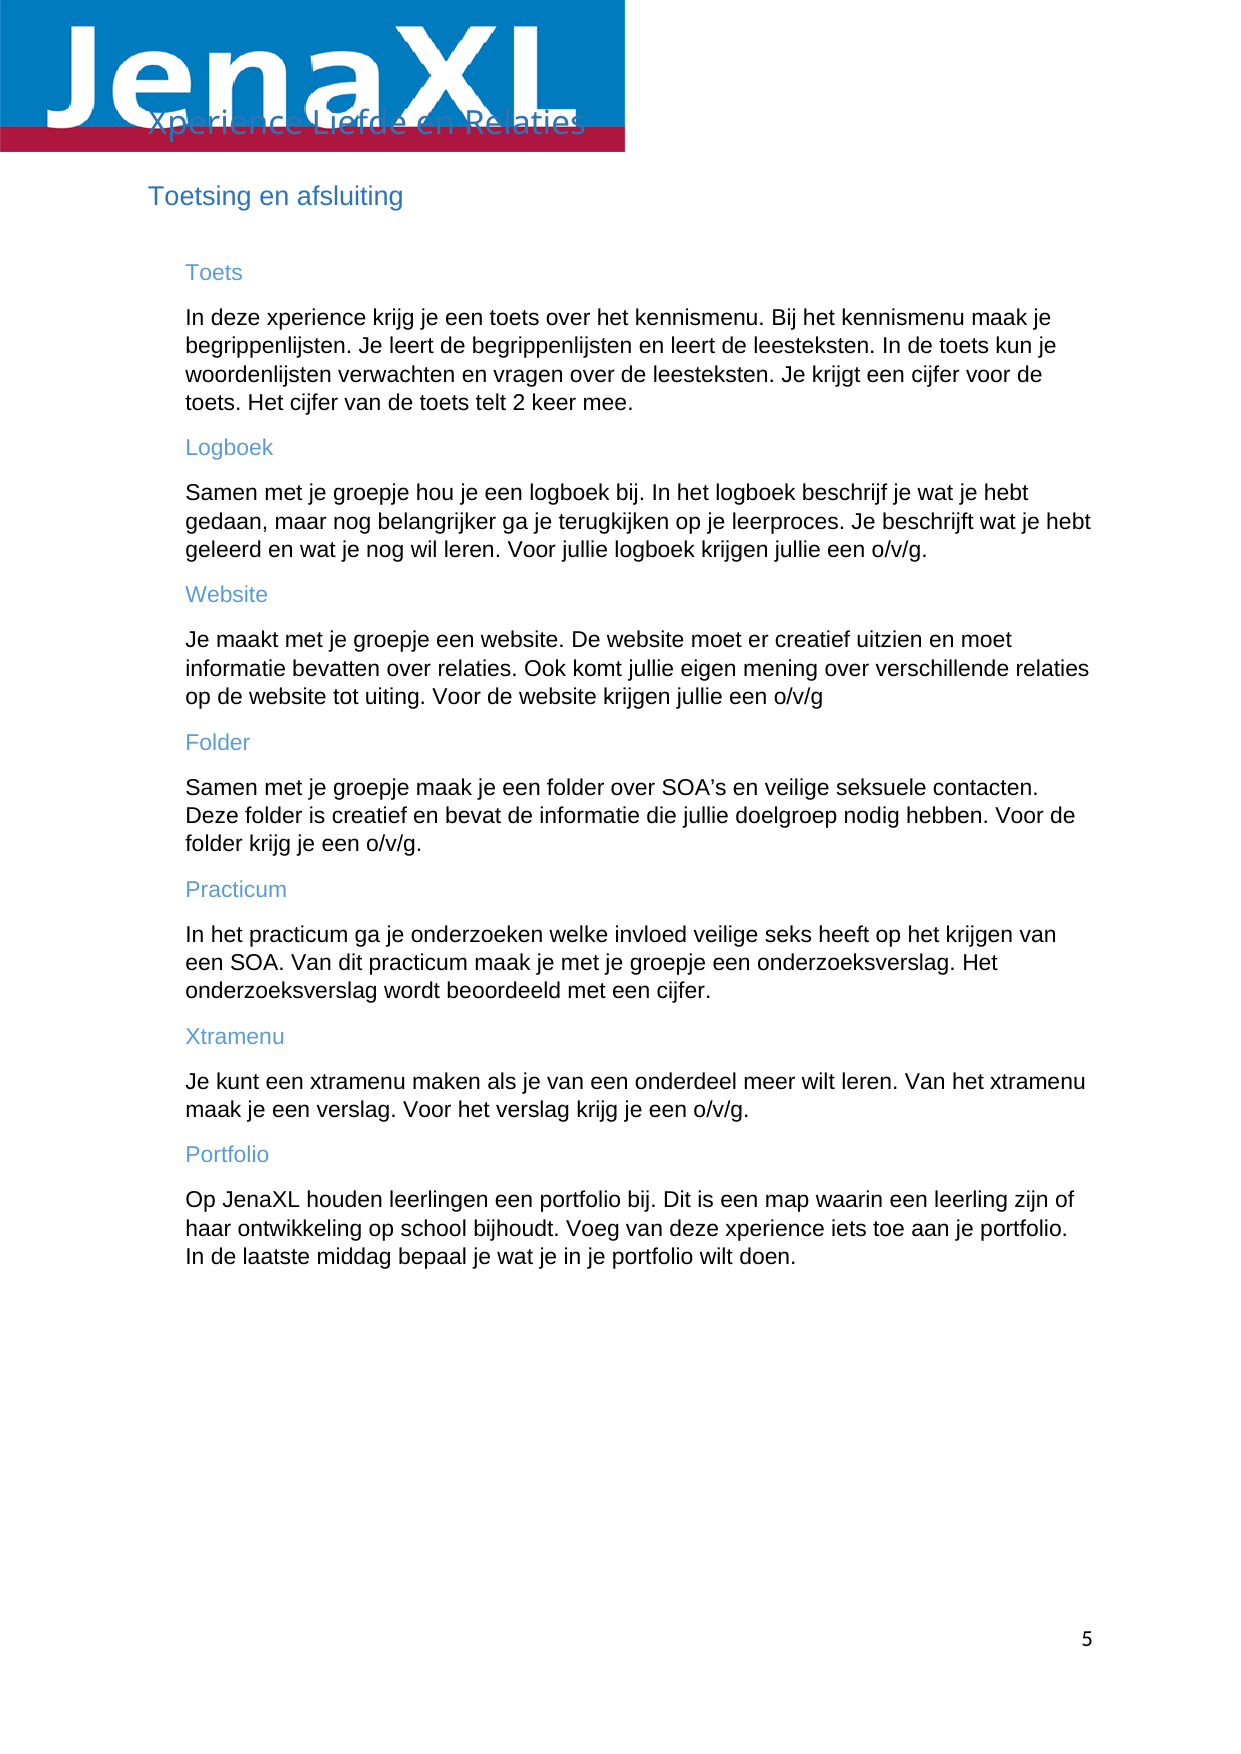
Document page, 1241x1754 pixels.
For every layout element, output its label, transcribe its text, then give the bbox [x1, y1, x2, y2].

text Folder [185, 728, 1093, 755]
text Practicum [185, 876, 1093, 902]
text Website [185, 581, 1093, 608]
picture [0, 0, 625, 152]
text Samen met je groepje hou je een logboek bij. In het logboek beschrijf je wat je hebt gedaan, maar nog belangrijker ga je terugkijken op je leerproces. Je beschrijft wat je hebt geleerd en wat je nog wil leren. Voor jullie logboek krijgen jullie een o/v/g. [185, 479, 1093, 563]
text Je kunt een xtramenu maken als je van een onderdeel meer wilt leren. Van het xtramenu maak je een verslag. Voor het verslag krijg je een o/v/g. [185, 1068, 1093, 1122]
subtitle Toetsing en afsluiting [148, 180, 1093, 211]
text Op JenaXL houden leerlingen een portfolio bij. Dit is een map waarin een leerling zijn of haar ontwikkeling op school bijhoudt. Voeg van deze xperience iets toe aan je portfolio. In de laatste middag bepaal je wat je in je portfolio wilt doen. [185, 1186, 1093, 1269]
text Portfolio [185, 1141, 1093, 1168]
text In deze xperience krijg je een toets over het kennismenu. Bij het kennismenu maak je begrippenlijsten. Je leert de begrippenlijsten en leert de leesteksten. In de toets kun je woordenlijsten verwachten en vragen over de leesteksten. Je krijgt een cijfer voor de toets. Het cijfer van de toets telt 2 keer mee. [185, 304, 1093, 416]
text Je maakt met je groepje een website. De website moet er creatief uitzien en moet informatie bevatten over relaties. Ook komt jullie eigen mening over verschillende relaties op de website tot uiting. Voor de website krijgen jullie een o/v/g [185, 626, 1093, 710]
text Samen met je groepje maak je een folder over SOA’s en veilige seksuele contacten. Deze folder is creatief en bevat de informatie die jullie doelgroep nodig hebben. Voor de folder krijg je een o/v/g. [185, 773, 1093, 857]
text Toets [185, 259, 1093, 285]
text In het practicum ga je onderzoeken welke invloed veilige seks heeft op het krijgen van een SOA. Van dit practicum maak je met je groepje een onderzoeksverslag. Het onderzoeksverslag wordt beoordeeld met een cijfer. [185, 921, 1093, 1004]
text Logboek [185, 434, 1093, 461]
text Xtramenu [185, 1023, 1093, 1049]
